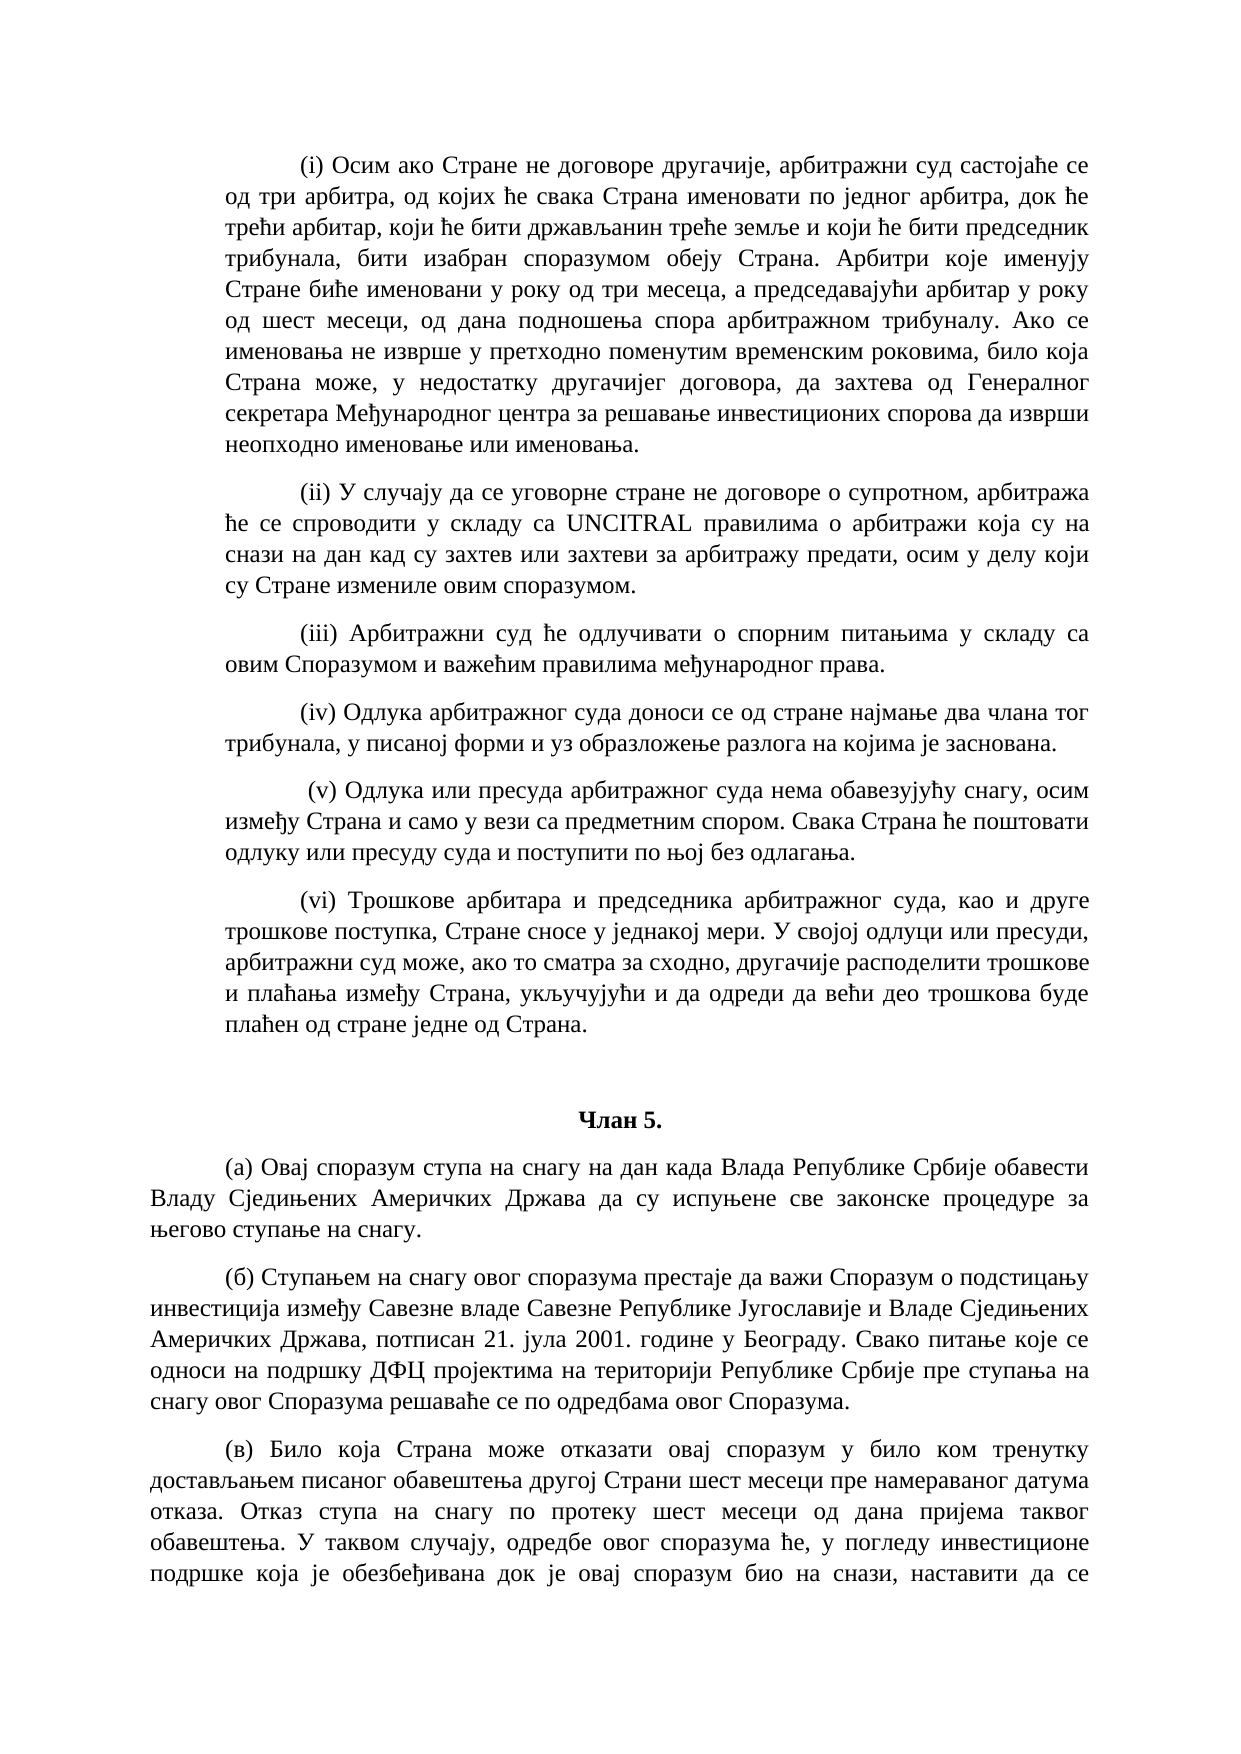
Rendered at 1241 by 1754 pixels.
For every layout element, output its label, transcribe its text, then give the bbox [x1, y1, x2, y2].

text (i) Осим ако Стране не договоре другачије, арбитражни суд састојаће се од три арбитра, од којих ће свака Страна именовати по једног арбитра, док ће трећи арбитар, који ће бити држављанин треће земље и који ће бити председник трибунала, бити изабран споразумом обеју Страна. Арбитри које именују Стране биће именовани у року од три месеца, а председавајући арбитар у року од шест месеци, од дана подношења спора арбитражном трибуналу. Ако се именовања не изврше у претходно поменутим временским роковима, било која Страна може, у недостатку другачијег договора, да захтева од Генералног секретара Међународног центра за решавање инвестиционих спорова да изврши неопходно именовање или именовања. [225, 150, 1090, 458]
text Члан 5. [150, 1105, 1090, 1133]
text (iii) Арбитражни суд ће одлучивати о спорним питањима у складу са овим Споразумом и важећим правилима међународног права. [225, 618, 1090, 678]
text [150, 1434, 1090, 1587]
text (ii) У случају да се уговорне стране не договоре о супротном, арбитража ће се спроводити у складу са UNCITRAL правилима о арбитражи која су на снази на дан кад су захтев или захтеви за арбитражу предати, осим у делу који су Стране измениле овим споразумом. [225, 477, 1090, 599]
text (б) Ступањем на снагу овог споразума престаје да важи Споразум о подстицању инвестиција између Савезне владе Савезне Републике Југославије и Владе Сједињених Америчких Држава, потписан 21. јула 2001. године у Београду. Свако питање које се односи на подршку ДФЦ пројектима на територији Републике Србије пре ступања на снагу овог Споразума решаваће се по одредбама овог Споразума. [150, 1262, 1090, 1415]
text (v) Одлука или пресуда арбитражног суда нема обавезујућу снагу, осим између Страна и само у вези са предметним спором. Свака Страна ће поштовати одлуку или пресуду суда и поступити по њој без одлагања. [225, 775, 1090, 866]
text (iv) Одлука арбитражног суда доноси се од стране најмање два члана тог трибунала, у писаној форми и уз образложење разлога на којима је заснована. [225, 697, 1090, 756]
text (vi) Трошкове арбитара и председника арбитражног суда, као и друге трошкове поступка, Стране сносе у једнакој мери. У својој одлуци или пресуди, арбитражни суд може, ако то сматра за сходно, другачије расподелити трошкове и плаћања између Страна, укључујући и да одреди да већи део трошкова буде плаћен од стране једне од Страна. [225, 885, 1090, 1038]
text (а) Овај споразум ступа на снагу на дан када Влада Републике Србије обавести Владу Сједињених Америчких Држава да су испуњене све законске процедуре за његово ступање на снагу. [150, 1152, 1090, 1243]
